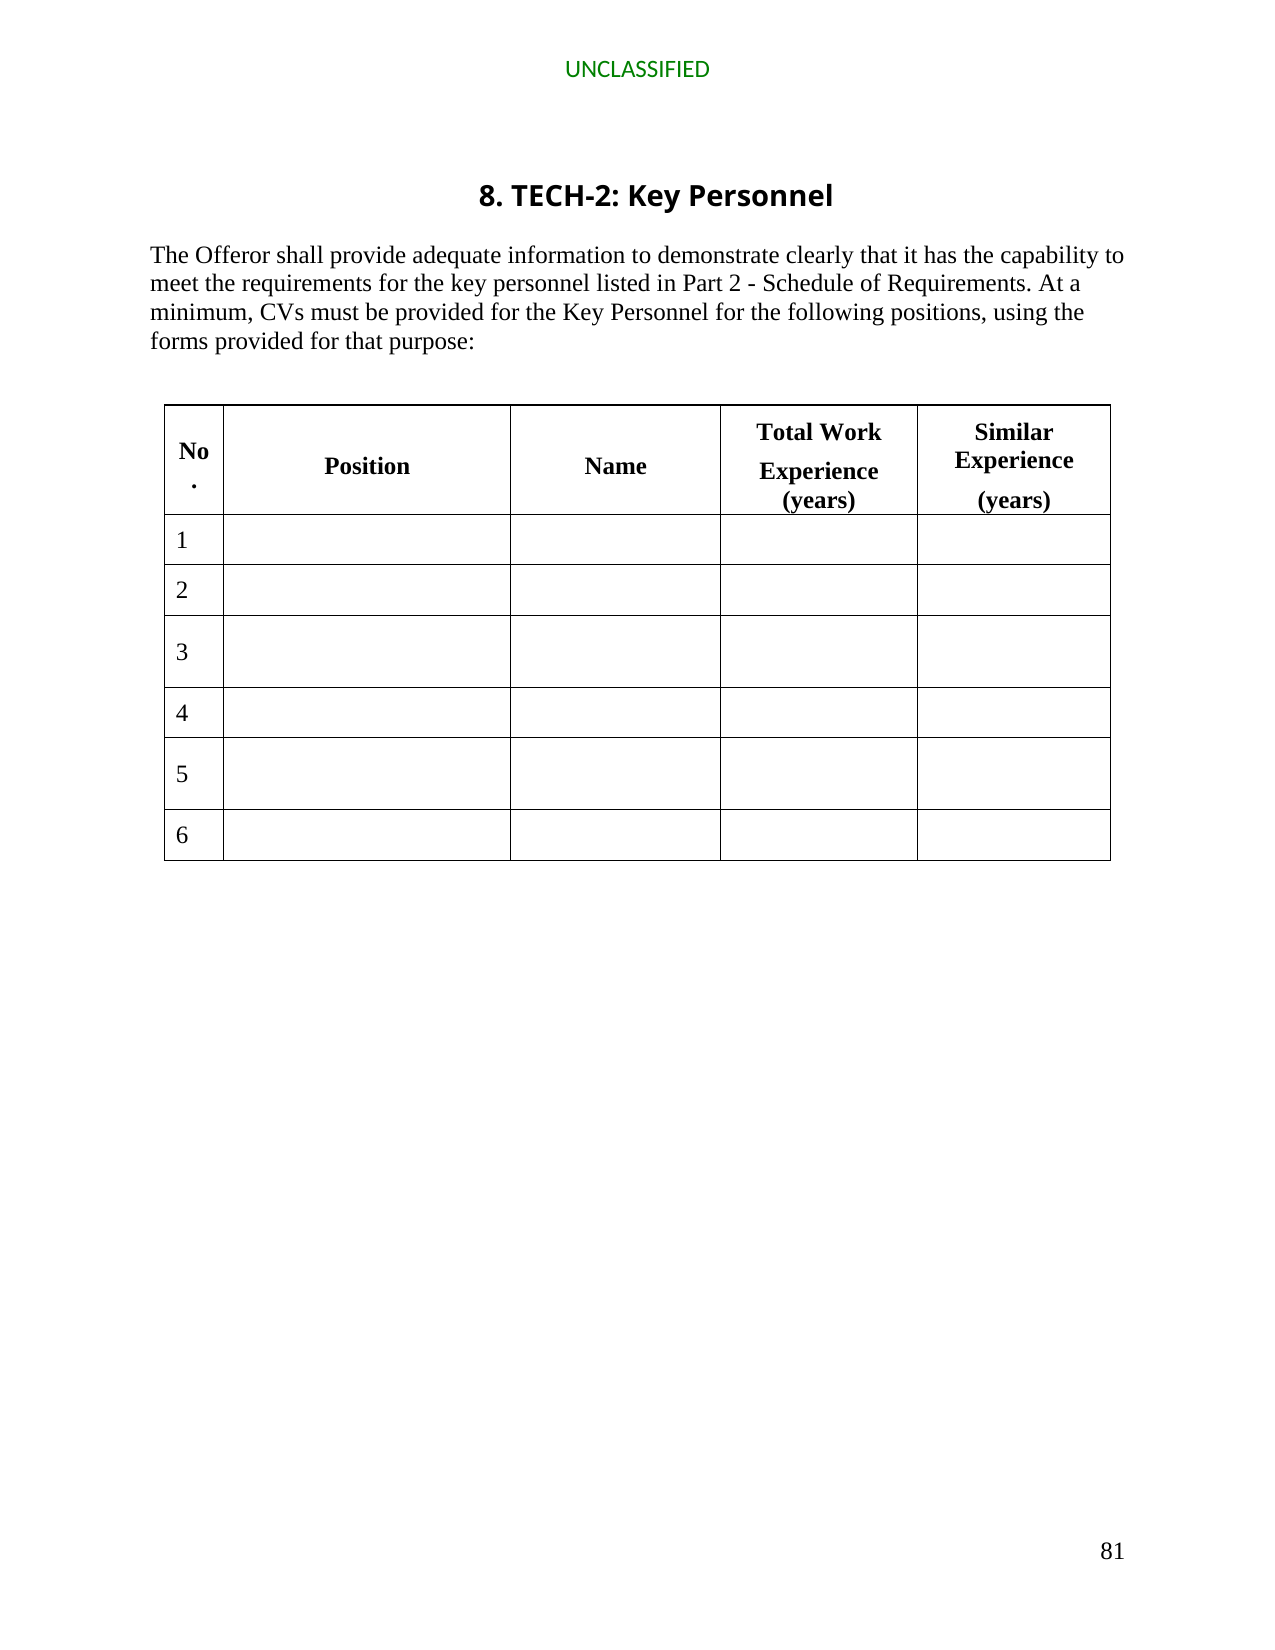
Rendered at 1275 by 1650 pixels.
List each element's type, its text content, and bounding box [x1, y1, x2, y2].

table_cell [224, 810, 510, 860]
table_header Total Work Experience (years) [721, 406, 917, 513]
table_cell [721, 810, 917, 860]
table_cell [721, 688, 917, 737]
table_cell 4 [165, 688, 223, 737]
table_cell [918, 810, 1110, 860]
table_cell [721, 616, 917, 687]
table_cell 5 [165, 738, 223, 809]
table_cell [721, 515, 917, 564]
table_cell [224, 738, 510, 809]
table_cell 6 [165, 810, 223, 860]
table_cell [918, 515, 1110, 564]
table_cell [511, 688, 720, 737]
table_cell [918, 738, 1110, 809]
table_cell [511, 565, 720, 615]
table_cell [511, 738, 720, 809]
table_cell [224, 688, 510, 737]
subtitle 8. TECH-2: Key Personnel [187, 175, 1125, 215]
table_cell 2 [165, 565, 223, 615]
table_cell 3 [165, 616, 223, 687]
table_cell [918, 616, 1110, 687]
table_header Similar Experience (years) [918, 406, 1110, 513]
table_cell [224, 515, 510, 564]
table_header Name [511, 406, 720, 513]
table_cell [721, 738, 917, 809]
table_cell [511, 810, 720, 860]
table_cell 1 [165, 515, 223, 564]
table_header No. [165, 406, 223, 513]
table_cell [224, 565, 510, 615]
text The Offeror shall provide adequate information to demonstrate clearly that it has the capability to meet the requirements for the key personnel listed in Part 2 - Schedule of Requirements. At a minimum, CVs must be provided for the Key Personnel for the following positions, using the forms provided for that purpose: [150, 240, 1125, 355]
table_cell [511, 616, 720, 687]
table_header Position [224, 406, 510, 513]
table_cell [721, 565, 917, 615]
table_cell [511, 515, 720, 564]
table_cell [918, 688, 1110, 737]
table_cell [224, 616, 510, 687]
table_cell [918, 565, 1110, 615]
